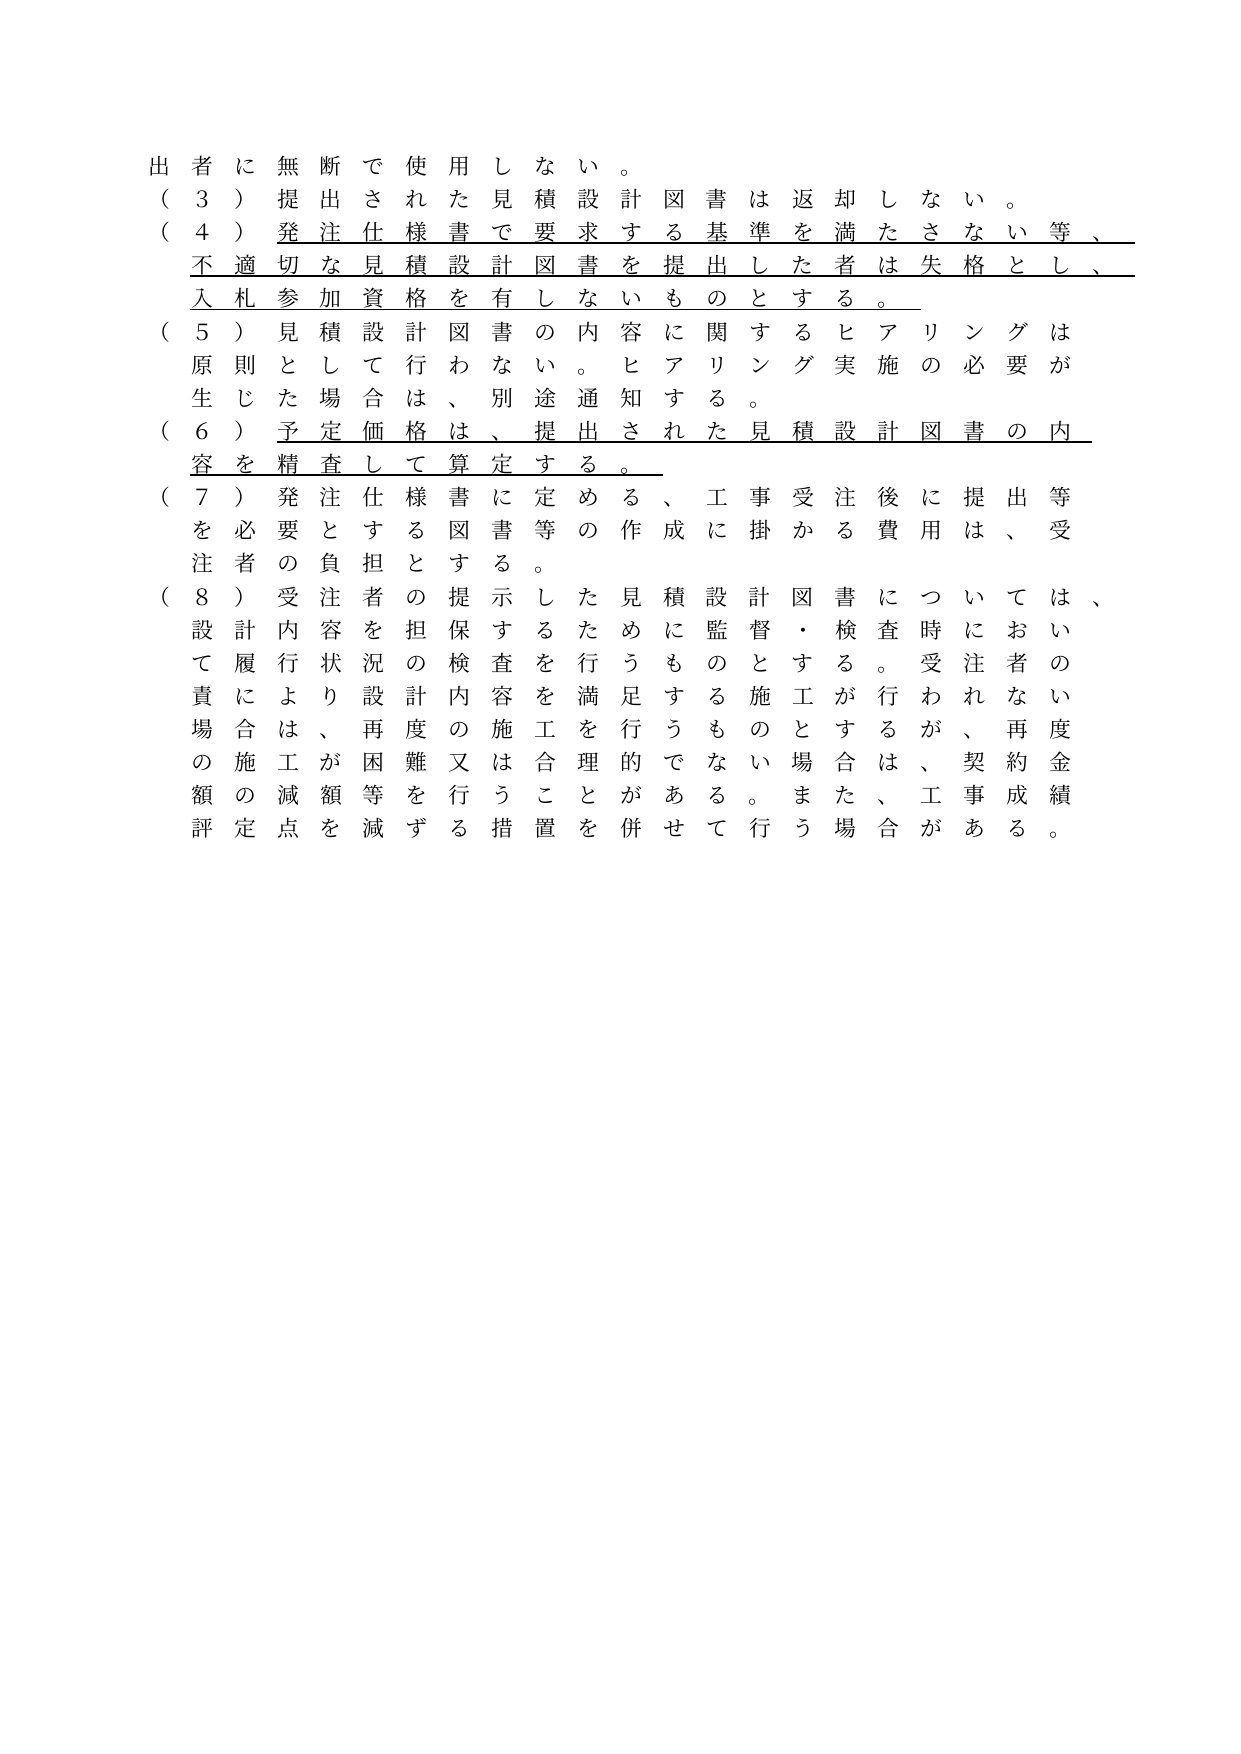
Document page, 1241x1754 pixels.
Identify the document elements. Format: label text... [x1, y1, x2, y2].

text （４）発注仕様書で要求する基準を満たさない等、不適切な見積設計図書を提出した者は失格とし、入札参加資格を有しないものとする。 [148, 214, 1092, 314]
text （３）提出された見積設計図書は返却しない。 [148, 181, 1092, 214]
text （７）発注仕様書に定める、工事受注後に提出等を必要とする図書等の作成に掛かる費用は、受注者の負担とする。 [148, 479, 1092, 579]
text （６）予定価格は、提出された見積設計図書の内容を精査して算定する。 [148, 413, 1092, 479]
text （８）受注者の提示した見積設計図書については、設計内容を担保するために監督・検査時において履行状況の検査を行うものとする。受注者の責により設計内容を満足する施工が行われない場合は、再度の施工を行うものとするが、再度の施工が困難又は合理的でない場合は、契約金額の減額等を行うことがある。また、工事成績評定点を減ずる措置を併せて行う場合がある。様式－１ [148, 579, 1092, 844]
text （５）見積設計図書の内容に関するヒアリングは原則として行わない。ヒアリング実施の必要が生じた場合は、別途通知する。 [148, 314, 1092, 413]
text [148, 148, 1092, 181]
